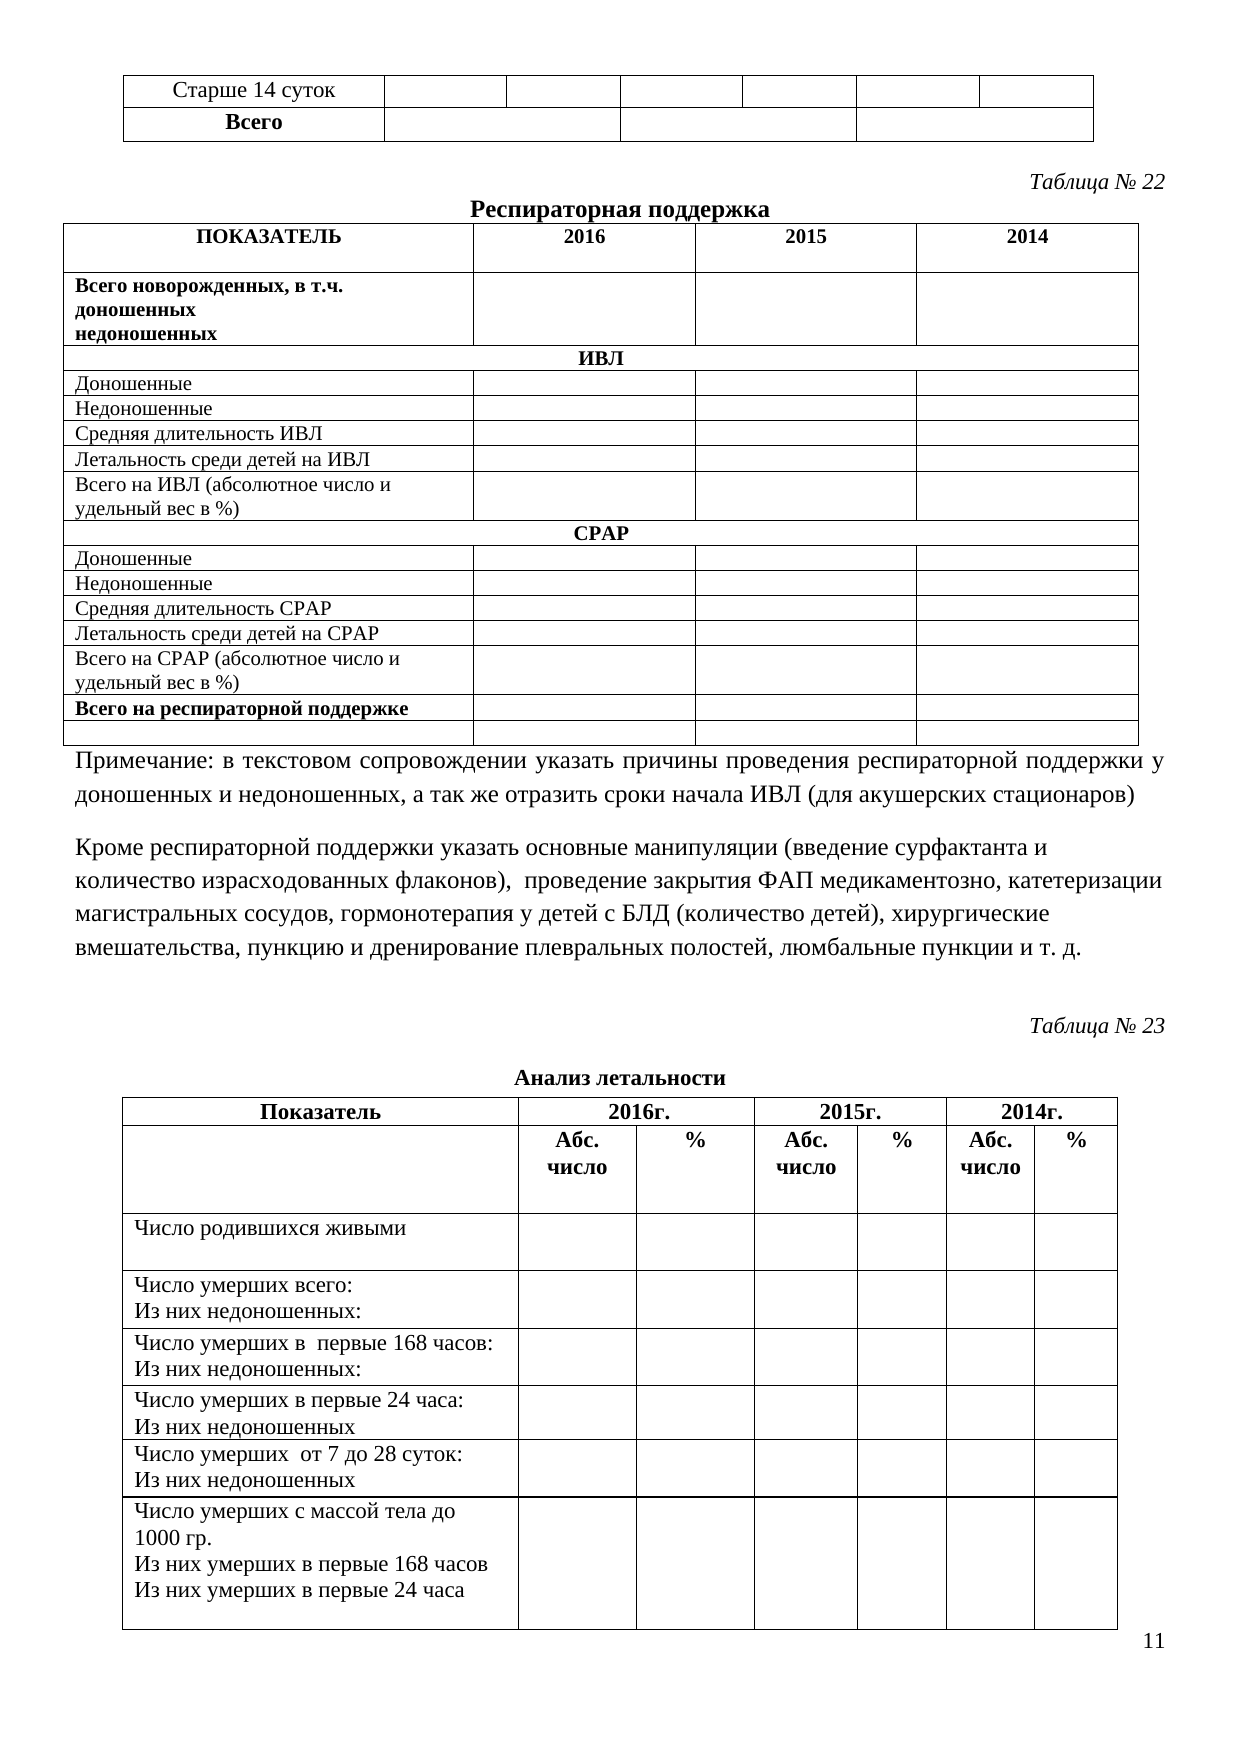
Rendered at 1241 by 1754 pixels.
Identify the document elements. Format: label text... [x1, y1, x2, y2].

table_cell [696, 695, 916, 719]
table_cell [917, 421, 1138, 445]
table_cell [917, 695, 1138, 719]
table_cell [637, 1440, 754, 1496]
table_cell Всего новорожденных, в т.ч. доношенных недоношенных [64, 273, 473, 345]
table_cell [621, 76, 742, 107]
table_cell [637, 1214, 754, 1270]
table_cell [917, 721, 1138, 744]
table_cell [858, 1386, 946, 1439]
table_cell [917, 472, 1138, 520]
table_cell [696, 472, 916, 520]
table_cell Число умерших в первые 24 часа: Из них недоношенных [123, 1386, 518, 1439]
table_cell Число умерших от 7 до 28 суток: Из них недоношенных [123, 1440, 518, 1496]
table_cell [917, 546, 1138, 570]
table_cell [917, 273, 1138, 345]
table_cell Абс. число [947, 1126, 1034, 1213]
table_cell [696, 446, 916, 471]
table_cell [696, 571, 916, 595]
table_cell [696, 421, 916, 445]
table_cell [858, 1271, 946, 1327]
table_cell [696, 596, 916, 620]
table_cell [696, 646, 916, 694]
table_cell [385, 108, 620, 141]
table_cell [755, 1214, 857, 1270]
table_cell [696, 546, 916, 570]
table_cell Всего на СРАР (абсолютное число и удельный вес в %) [64, 646, 473, 694]
table_cell [696, 621, 916, 645]
text Респираторная поддержка [75, 194, 1165, 223]
table_cell [474, 371, 695, 395]
table_header 2015 [696, 224, 916, 272]
table_cell [474, 546, 695, 570]
table_cell [385, 76, 506, 107]
table_cell [755, 1498, 857, 1629]
table_header 2016 [474, 224, 695, 272]
table_cell [507, 76, 620, 107]
table_cell [917, 446, 1138, 471]
table_cell [696, 721, 916, 744]
table_cell [519, 1214, 636, 1270]
table_cell [743, 76, 856, 107]
table_cell ИВЛ [64, 346, 1138, 370]
table_cell [474, 695, 695, 719]
table_cell % [637, 1126, 754, 1213]
table_header Показатель [64, 224, 473, 272]
table_cell Летальность среди детей на СРАР [64, 621, 473, 645]
table_cell Недоношенные [64, 571, 473, 595]
table_cell [857, 108, 1093, 141]
table_cell Доношенные [64, 546, 473, 570]
table_cell [474, 571, 695, 595]
table_cell [637, 1386, 754, 1439]
table_cell [637, 1271, 754, 1327]
table_cell [519, 1440, 636, 1496]
table_cell Всего на ИВЛ (абсолютное число и удельный вес в %) [64, 472, 473, 520]
table_cell Средняя длительность СРАР [64, 596, 473, 620]
table_cell [519, 1498, 636, 1629]
table_cell [123, 1126, 518, 1213]
table_cell [755, 1386, 857, 1439]
table_cell [474, 721, 695, 744]
table_cell [917, 646, 1138, 694]
table_cell [696, 371, 916, 395]
table_cell Доношенные [64, 371, 473, 395]
table_cell Абс. число [755, 1126, 857, 1213]
table_cell [980, 76, 1093, 107]
table_cell [947, 1386, 1034, 1439]
table_header 2014 [917, 224, 1138, 272]
table_cell [947, 1498, 1034, 1629]
table_cell Абс. число [519, 1126, 636, 1213]
table_cell [519, 1386, 636, 1439]
table_cell СРАР [64, 521, 1138, 545]
table_cell [755, 1440, 857, 1496]
text Таблица № 23 [75, 1012, 1165, 1038]
table_cell [474, 646, 695, 694]
table_cell [857, 76, 979, 107]
table_header 2014г. [947, 1098, 1117, 1125]
table_cell [696, 273, 916, 345]
table_cell Летальность среди детей на ИВЛ [64, 446, 473, 471]
text Кроме респираторной поддержки указать основные манипуляции (введение сурфактанта и количество израсходованных флаконов), проведение закрытия ФАП медикаментозно, катетеризации магистральных сосудов, гормонотерапия у детей с БЛД (количество детей), хирургические вмешательства, пункцию и дренирование плевральных полостей, люмбальные пункции и т. д. [75, 832, 1165, 960]
table_cell [474, 621, 695, 645]
table_cell [1035, 1440, 1117, 1496]
table_cell [64, 721, 473, 744]
table_cell [474, 396, 695, 420]
table_cell [858, 1329, 946, 1385]
table_cell Недоношенные [64, 396, 473, 420]
table_header Показатель [123, 1098, 518, 1125]
table_cell [947, 1440, 1034, 1496]
text Таблица № 22 [75, 168, 1165, 194]
text Примечание: в текстовом сопровождении указать причины проведения респираторной поддержки у доношенных и недоношенных, а так же отразить сроки начала ИВЛ (для акушерских стационаров) [75, 746, 1165, 807]
table_cell [1035, 1271, 1117, 1327]
table_cell [1035, 1498, 1117, 1629]
table_cell [474, 273, 695, 345]
text Анализ летальности [75, 1064, 1165, 1091]
table_cell % [1035, 1126, 1117, 1213]
table_cell Число умерших в первые 168 часов: Из них недоношенных: [123, 1329, 518, 1385]
table_cell Средняя длительность ИВЛ [64, 421, 473, 445]
table_cell [858, 1440, 946, 1496]
table_cell Число умерших с массой тела до 1000 гр. Из них умерших в первые 168 часов Из них умерших в первые 24 часа [123, 1498, 518, 1629]
table_cell Всего [124, 108, 384, 141]
table_cell Старше 14 суток [124, 76, 384, 107]
table_cell [947, 1214, 1034, 1270]
table_header 2015г. [755, 1098, 946, 1125]
table_cell [917, 396, 1138, 420]
table_cell [519, 1271, 636, 1327]
table_header 2016г. [519, 1098, 754, 1125]
table_cell [519, 1329, 636, 1385]
table_cell [858, 1498, 946, 1629]
table_cell [858, 1214, 946, 1270]
table_cell [474, 421, 695, 445]
table_cell [1035, 1329, 1117, 1385]
table_cell [474, 472, 695, 520]
table_cell [621, 108, 856, 141]
table_cell [474, 596, 695, 620]
table_cell Число родившихся живыми [123, 1214, 518, 1270]
table_cell Число умерших всего: Из них недоношенных: [123, 1271, 518, 1327]
table_cell Всего на респираторной поддержке [64, 695, 473, 719]
table_cell % [858, 1126, 946, 1213]
table_cell [755, 1271, 857, 1327]
table_cell [637, 1329, 754, 1385]
table_cell [696, 396, 916, 420]
table_cell [917, 371, 1138, 395]
table_cell [947, 1329, 1034, 1385]
table_cell [755, 1329, 857, 1385]
table_cell [637, 1498, 754, 1629]
table_cell [917, 621, 1138, 645]
table_cell [474, 446, 695, 471]
table_cell [917, 571, 1138, 595]
table_cell [1035, 1386, 1117, 1439]
table_cell [947, 1271, 1034, 1327]
table_cell [1035, 1214, 1117, 1270]
table_cell [917, 596, 1138, 620]
